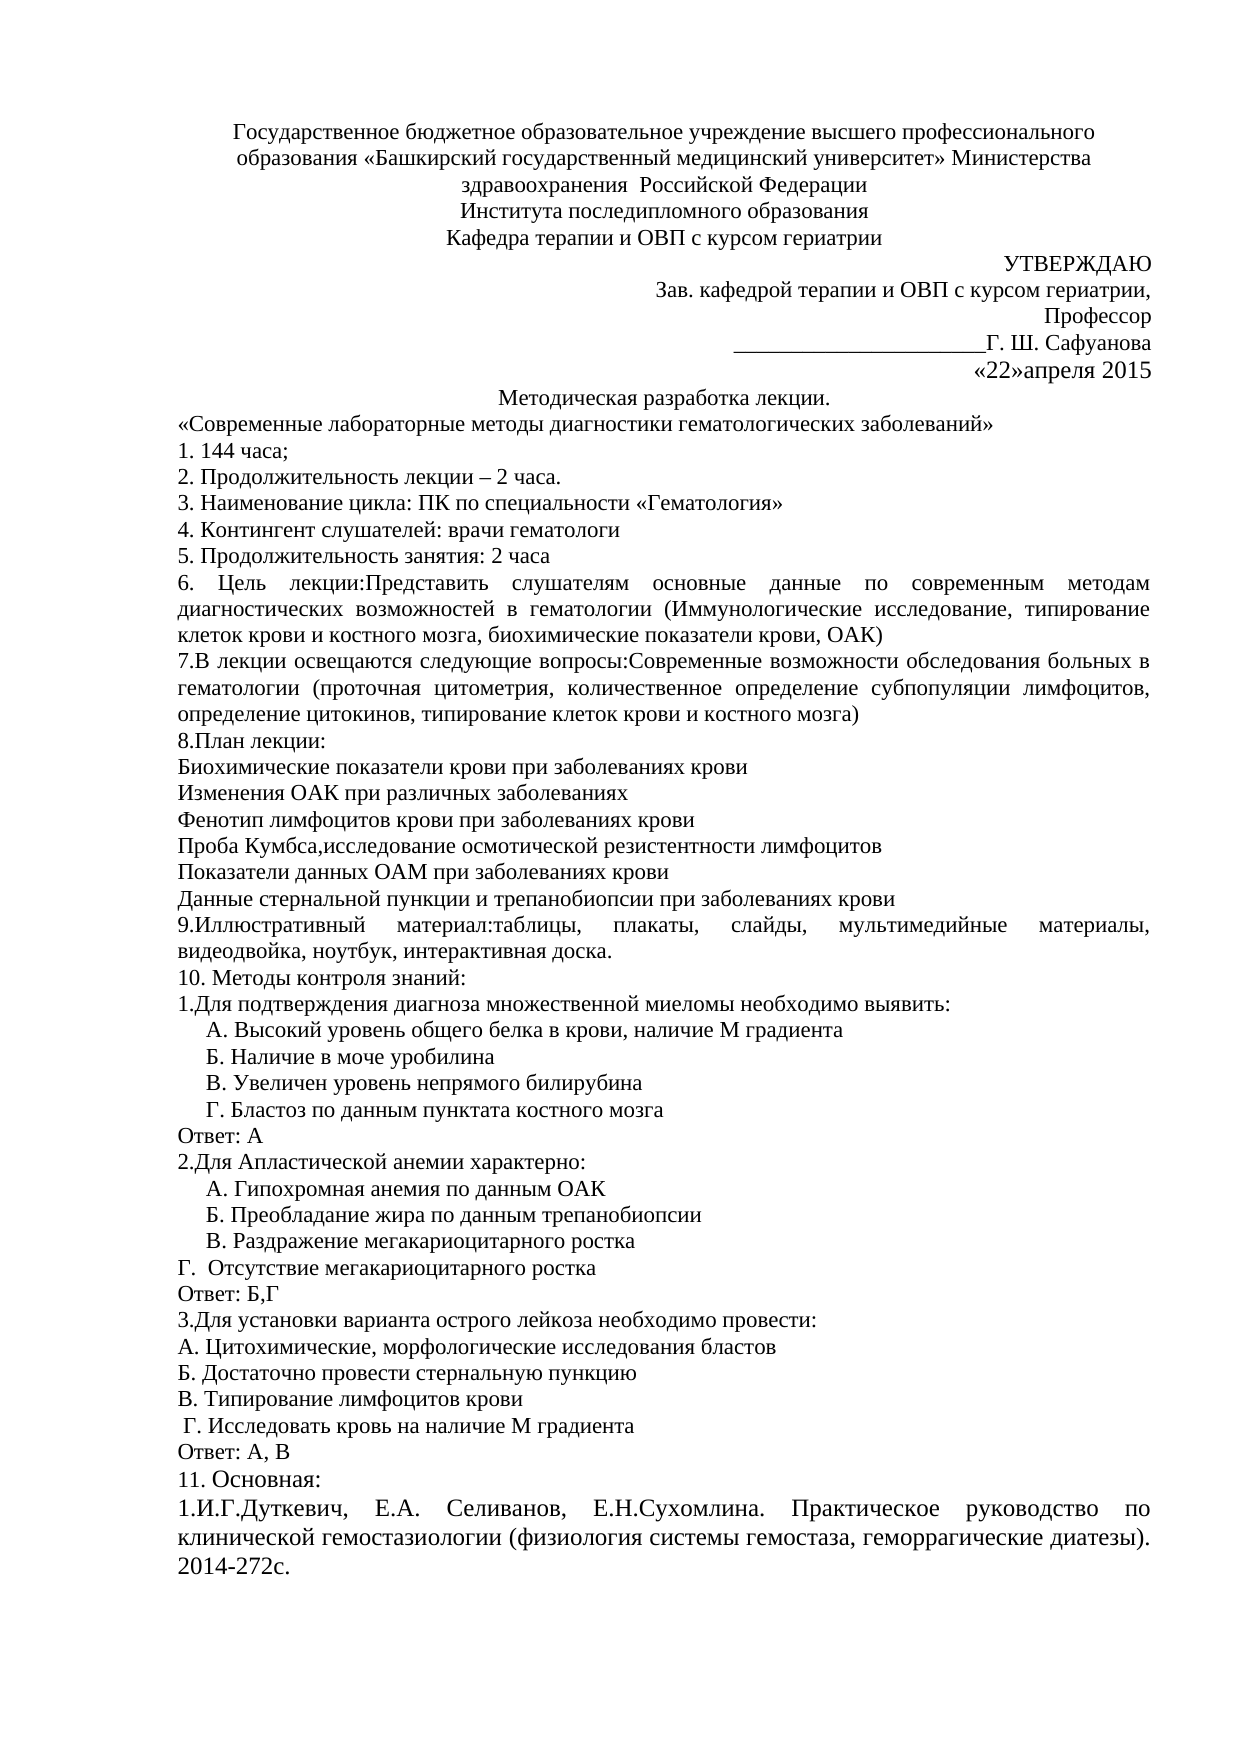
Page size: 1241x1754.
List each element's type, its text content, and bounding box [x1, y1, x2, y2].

text В. Раздражение мегакариоцитарного ростка [177, 1227, 1152, 1254]
text Изменения ОАК при различных заболеваниях [177, 779, 1152, 806]
text Профессор [177, 303, 1152, 329]
text 11. Основная: [177, 1464, 1152, 1493]
text 10. Методы контроля знаний: [177, 964, 1152, 990]
text Проба Кумбса,исследование осмотической резистентности лимфоцитов [177, 832, 1152, 858]
text УТВЕРЖДАЮ [177, 250, 1152, 276]
text Г. Отсутствие мегакариоцитарного ростка [177, 1254, 1152, 1280]
text Б. Наличие в моче уробилина [177, 1043, 1152, 1069]
text ______________________Г. Ш. Сафуанова [177, 329, 1152, 355]
text 3. Наименование цикла: ПК по специальности «Гематология» [177, 489, 1152, 516]
text Г. Бластоз по данным пунктата костного мозга [177, 1096, 1152, 1122]
text Б. Достаточно провести стернальную пункцию [177, 1359, 1152, 1386]
text Ответ: Б,Г [177, 1280, 1152, 1306]
text Ответ: А [177, 1122, 1152, 1148]
text А. Цитохимические, морфологические исследования бластов [177, 1333, 1152, 1359]
text В. Увеличен уровень непрямого билирубина [177, 1069, 1152, 1096]
text 9.Иллюстративный материал:таблицы, плакаты, слайды, мультимедийные материалы, видеодвойка, ноутбук, интерактивная доска. [177, 911, 1152, 964]
text «22»апреля 2015 [177, 355, 1152, 384]
text 4. Контингент слушателей: врачи гематологи [177, 516, 1152, 542]
text А. Высокий уровень общего белка в крови, наличие М градиента [177, 1017, 1152, 1043]
text 8.План лекции: [177, 727, 1152, 753]
text Фенотип лимфоцитов крови при заболеваниях крови [177, 806, 1152, 832]
text 7.В лекции освещаются следующие вопросы:Современные возможности обследования больных в гематологии (проточная цитометрия, количественное определение субпопуляции лимфоцитов, определение цитокинов, типирование клеток крови и костного мозга) [177, 648, 1152, 727]
text В. Типирование лимфоцитов крови [177, 1386, 1152, 1412]
text 6. Цель лекции:Представить слушателям основные данные по современным методам диагностических возможностей в гематологии (Иммунологические исследование, типирование клеток крови и костного мозга, биохимические показатели крови, ОАК) [177, 568, 1152, 648]
text 5. Продолжительность занятия: 2 часа [177, 542, 1152, 568]
text 1. 144 часа; [177, 437, 1152, 463]
text Биохимические показатели крови при заболеваниях крови [177, 753, 1152, 779]
text 2. Продолжительность лекции – 2 часа. [177, 463, 1152, 489]
text 2.Для Апластической анемии характерно: [177, 1148, 1152, 1175]
text Зав. кафедрой терапии и ОВП с курсом гериатрии, [177, 276, 1152, 303]
text Б. Преобладание жира по данным трепанобиопсии [177, 1201, 1152, 1227]
text Г. Исследовать кровь на наличие М градиента [177, 1412, 1152, 1438]
text 1.Для подтверждения диагноза множественной миеломы необходимо выявить: [177, 990, 1152, 1017]
text 3.Для установки варианта острого лейкоза необходимо провести: [177, 1306, 1152, 1333]
text Данные стернальной пункции и трепанобиопсии при заболеваниях крови [177, 885, 1152, 911]
text Государственное бюджетное образовательное учреждение высшего профессионального образования «Башкирский государственный медицинский университет» Министерства здравоохранения Российской Федерации [177, 118, 1152, 197]
text Методическая разработка лекции. [177, 384, 1152, 410]
text «Современные лабораторные методы диагностики гематологических заболеваний» [177, 410, 1152, 437]
text Ответ: А, В [177, 1438, 1152, 1464]
text Института последипломного образования [177, 197, 1152, 223]
text 1.И.Г.Дуткевич, Е.А. Селиванов, Е.Н.Сухомлина. Практическое руководство по клинической гемостазиологии (физиология системы гемостаза, геморрагические диатезы). 2014-272с. [177, 1493, 1152, 1579]
text Кафедра терапии и ОВП с курсом гериатрии [177, 223, 1152, 250]
text А. Гипохромная анемия по данным ОАК [177, 1175, 1152, 1201]
text Показатели данных ОАМ при заболеваниях крови [177, 858, 1152, 885]
